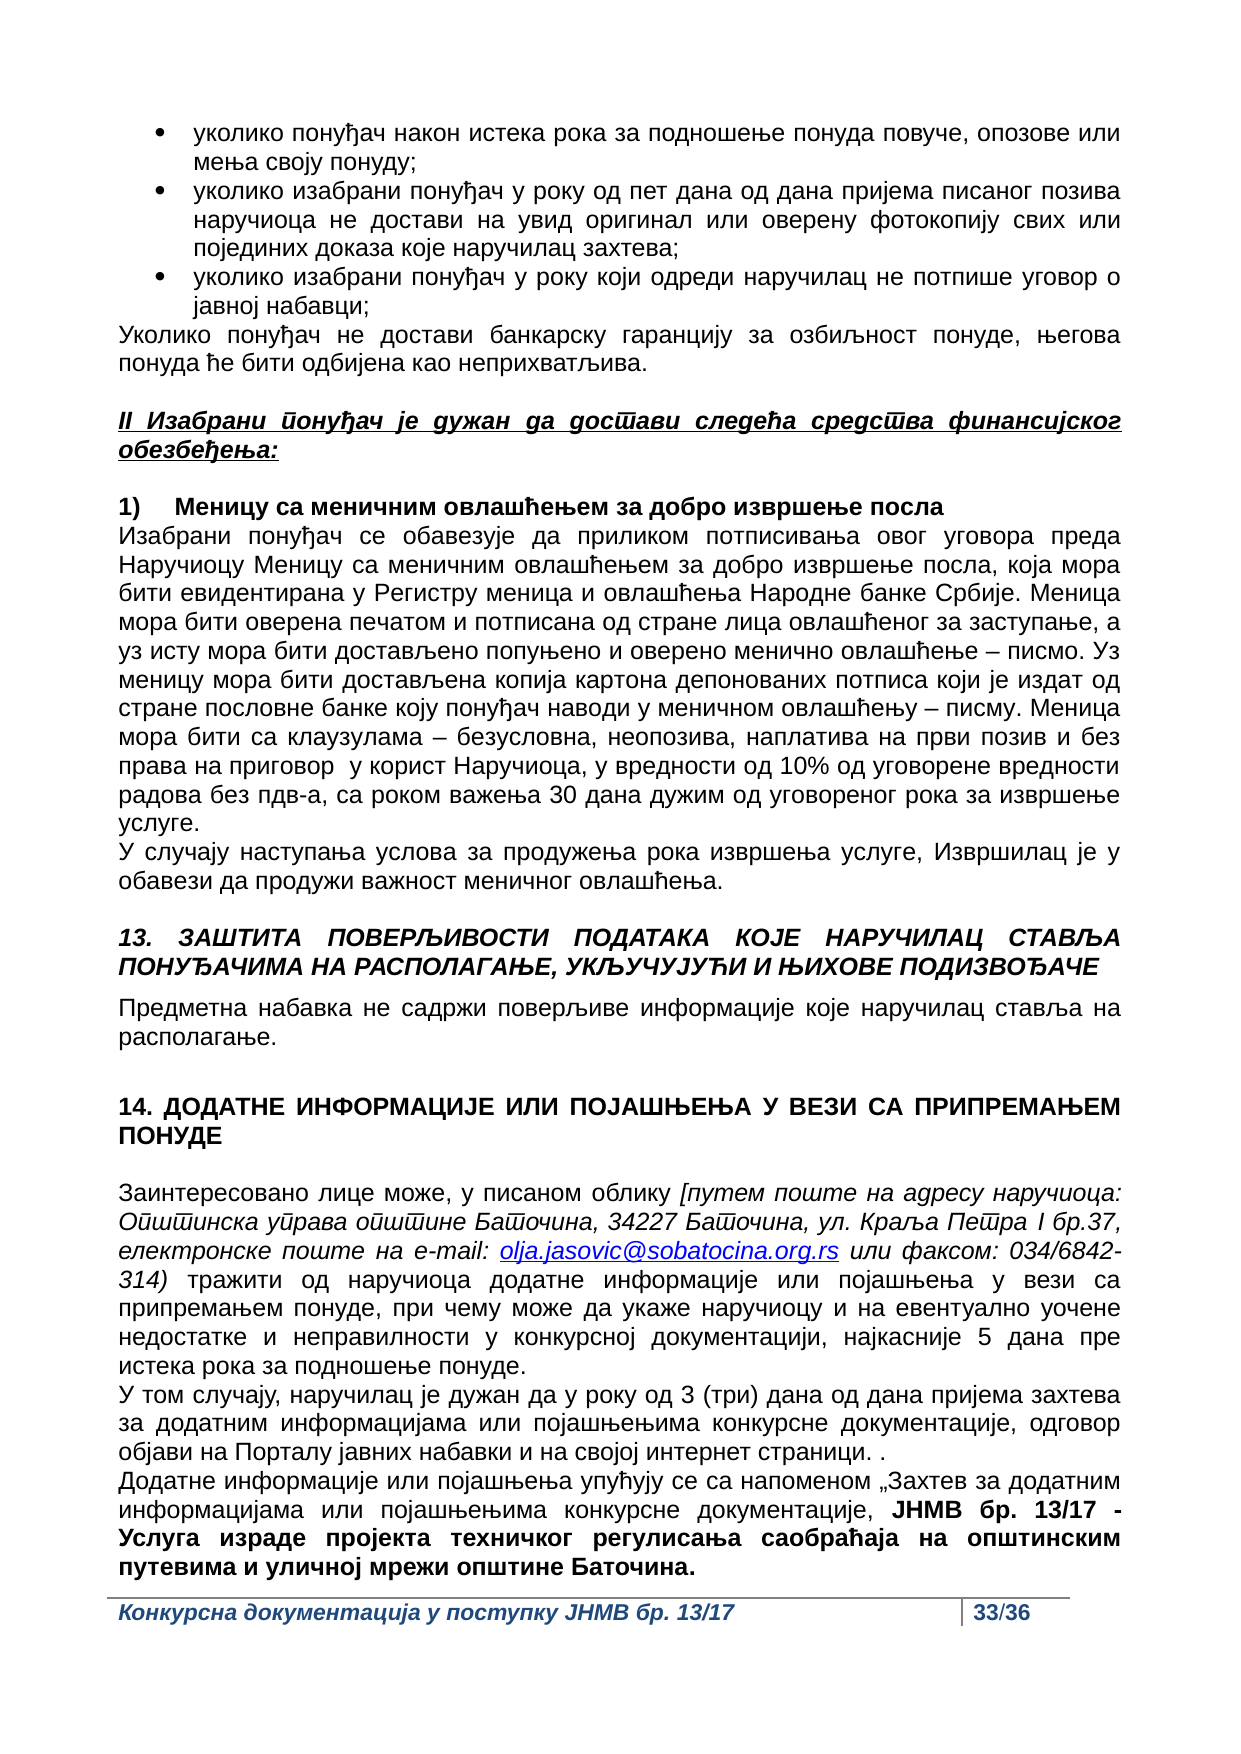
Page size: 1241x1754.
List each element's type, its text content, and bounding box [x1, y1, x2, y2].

list уколико изабрани понуђач у року који одреди наручилац не потпише уговор о јавној набавци; [156, 262, 1122, 320]
text II Изабрани понуђач је дужан да достави следећа средства финансијског обезбеђења: [118, 432, 1122, 463]
text Додатне информације или појашњења упућују се са напоменом „Захтев за додатним информацијама или појашњењима конкурсне документације, ЈНМВ бр. 13/17 - Услуга израде пројекта техничког регулисања саобраћаја на општинским путевима и уличној мрежи општине Баточина. [118, 1466, 1122, 1581]
list Меницу са меничним овлашћењем за добро извршење посла [118, 492, 1122, 521]
text Изабрани понуђач се обавезује да приликом потписивања овог уговора преда Наручиоцу Меницу са меничним овлашћењем за добро извршење посла, која мора бити евидентирана у Регистру меница и овлашћења Народне банке Србије. Меница мора бити оверена печатом и потписана од стране лица овлашћеног за заступање, а уз исту мора бити достављено попуњено и оверено менично овлашћење – писмо. Уз меницу мора бити достављена копија картона депонованих потписа који је издат од стране пословне банке коју понуђач наводи у меничном овлашћењу – писму. Меница мора бити са клаузулама – безусловна, неопозива, наплатива на први позив и без права на приговор у корист Наручиоца, у вредности од 10% од уговорене вредности радова без пдв-а, са роком важења 30 дана дужим од уговореног рока за извршење услуге. [118, 521, 1122, 837]
text Предметна набавка не садржи поверљиве информације које наручилац ставља на располагање. [118, 993, 1122, 1051]
text Уколико понуђач не достави банкарску гаранцију за озбиљност понуде, његова понуда ће бити одбијена као неприхватљива. [118, 320, 1122, 377]
text У случају наступања услова за продужења рока извршења услуге, Извршилац је у обавези да продужи важност меничног овлашћења. [118, 837, 1122, 895]
text 14. ДОДАТНЕ ИНФОРМАЦИЈЕ ИЛИ ПОЈАШЊЕЊА У ВЕЗИ СА ПРИПРЕМАЊЕМ ПОНУДЕ [118, 1092, 1122, 1150]
list уколико понуђач након истека рока за подношење понуда повуче, опозове или мења своју понуду; [156, 118, 1122, 176]
text У том случају, наручилац је дужан да у року од 3 (три) дана од дана пријема захтева за додатним информацијама или појашњењима конкурсне документације, одговор објави на Порталу јавних набавки и на својој интернет страници. . [118, 1380, 1122, 1466]
text 13. ЗАШТИТА ПОВЕРЉИВОСТИ ПОДАТАКА КОЈЕ НАРУЧИЛАЦ СТАВЉА ПОНУЂАЧИМА НА РАСПОЛАГАЊЕ, УКЉУЧУЈУЋИ И ЊИХОВЕ ПОДИЗВОЂАЧЕ [118, 923, 1122, 981]
text II Изабрани понуђач је дужан да достави следећа средства финансијског обезбеђења: [118, 406, 1122, 431]
text Заинтересовано лице може, у писаном облику [путем поште на адресу наручиоца: Општинска управа општине Баточина, 34227 Баточина, ул. Краља Петра I бр.37, електронске поште на e-mail: olja.jasovic@sobatocina.org.rs или факсом: 034/6842-314) тражити од наручиоца додатне информације или појашњења у вези са припремањем понуде, при чему може да укаже наручиоцу и на евентуално уочене недостатке и неправилности у конкурсној документацији, најкасније 5 дана пре истека рока за подношење понуде. [118, 1178, 1122, 1380]
list уколико изабрани понуђач у року од пет дана од дана пријема писаног позива наручиоца не достави на увид оригинал или оверену фотокопију свих или појединих доказа које наручилац захтева; [156, 176, 1122, 262]
